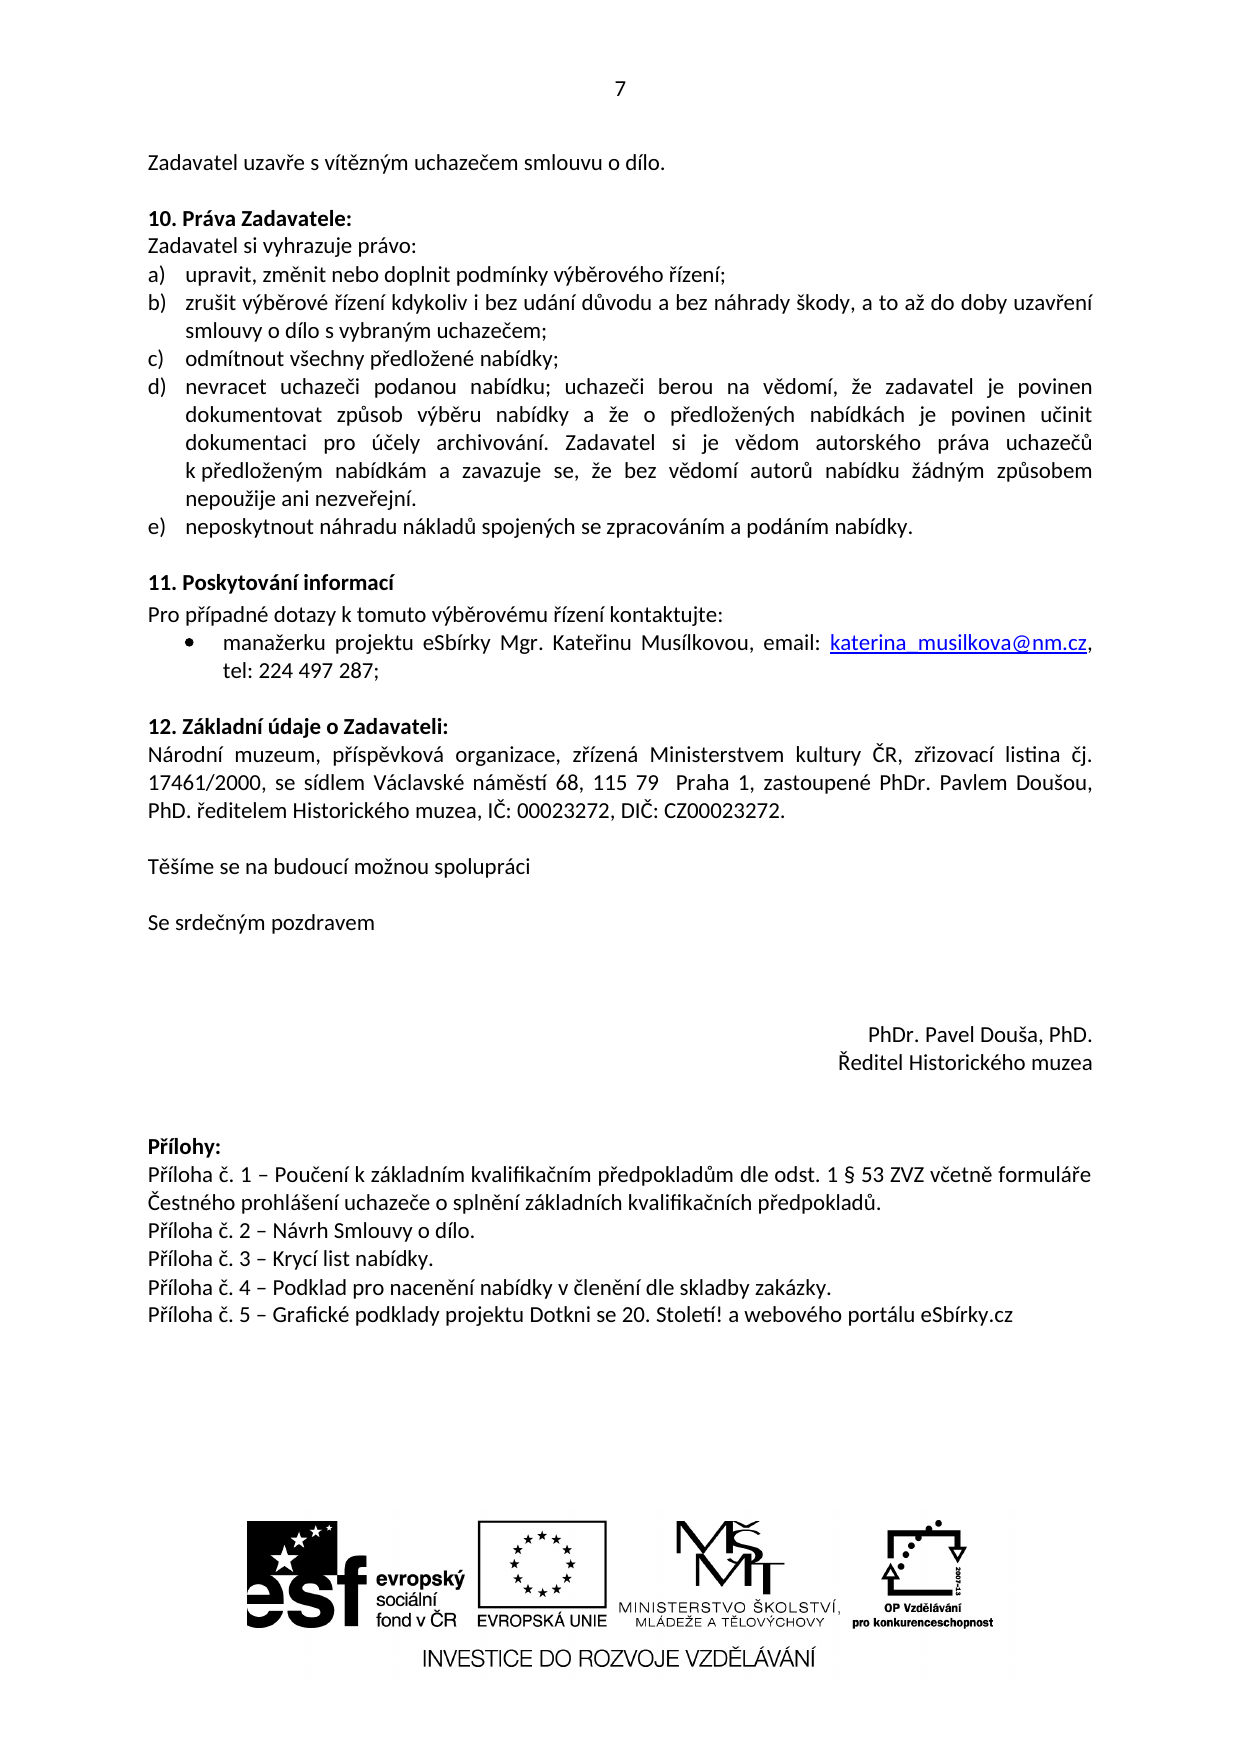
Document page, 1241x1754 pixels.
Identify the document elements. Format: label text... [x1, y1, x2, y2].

text 11. Poskytování informací [148, 568, 1093, 596]
text Národní muzeum, příspěvková organizace, zřízená Ministerstvem kultury ČR, zřizovací listina čj. 17461/2000, se sídlem Václavské náměstí 68, 115 79 Praha 1, zastoupené PhDr. Pavlem Doušou, PhD. ředitelem Historického muzea, IČ: 00023272, DIČ: CZ00023272. [148, 740, 1093, 824]
text PhDr. Pavel Douša, PhD. [148, 1020, 1093, 1048]
text Přílohy: [148, 1132, 1093, 1161]
list manažerku projektu eSbírky Mgr. Kateřinu Musílkovou, email: katerina_musilkova@nm.cz, tel: 224 497 287; [185, 628, 1093, 684]
text Zadavatel si vyhrazuje právo: [148, 232, 1093, 260]
text Pro případné dotazy k tomuto výběrovému řízení kontaktujte: [148, 600, 1093, 628]
list odmítnout všechny předložené nabídky; [148, 344, 1093, 372]
text Příloha č. 5 – Grafické podklady projektu Dotkni se 20. Století! a webového portálu eSbírky.cz [148, 1301, 1093, 1329]
text Příloha č. 3 – Krycí list nabídky. [148, 1244, 1093, 1273]
text Těšíme se na budoucí možnou spolupráci [148, 852, 1093, 880]
list neposkytnout náhradu nákladů spojených se zpracováním a podáním nabídky. [148, 512, 1093, 540]
text 10. Práva Zadavatele: [148, 204, 1093, 232]
text Příloha č. 2 – Návrh Smlouvy o dílo. [148, 1217, 1093, 1244]
list nevracet uchazeči podanou nabídku; uchazeči berou na vědomí, že zadavatel je povinen dokumentovat způsob výběru nabídky a že o předložených nabídkách je povinen učinit dokumentaci pro účely archivování. Zadavatel si je vědom autorského práva uchazečů k předloženým nabídkám a zavazuje se, že bez vědomí autorů nabídku žádným způsobem nepoužije ani nezveřejní. [148, 372, 1093, 512]
text Příloha č. 1 – Poučení k základním kvalifikačním předpokladům dle odst. 1 § 53 ZVZ včetně formuláře Čestného prohlášení uchazeče o splnění základních kvalifikačních předpokladů. [148, 1161, 1093, 1217]
text Ředitel Historického muzea [148, 1048, 1093, 1076]
text 12. Základní údaje o Zadavateli: [148, 712, 1093, 740]
text Se srdečným pozdravem [148, 908, 1093, 936]
list zrušit výběrové řízení kdykoliv i bez udání důvodu a bez náhrady škody, a to až do doby uzavření smlouvy o dílo s vybraným uchazečem; [148, 288, 1093, 344]
picture [224, 1507, 1016, 1681]
text Příloha č. 4 – Podklad pro nacenění nabídky v členění dle skladby zakázky. [148, 1273, 1093, 1301]
list upravit, změnit nebo doplnit podmínky výběrového řízení; [148, 260, 1093, 288]
text Zadavatel uzavře s vítězným uchazečem smlouvu o dílo. [148, 148, 1093, 176]
